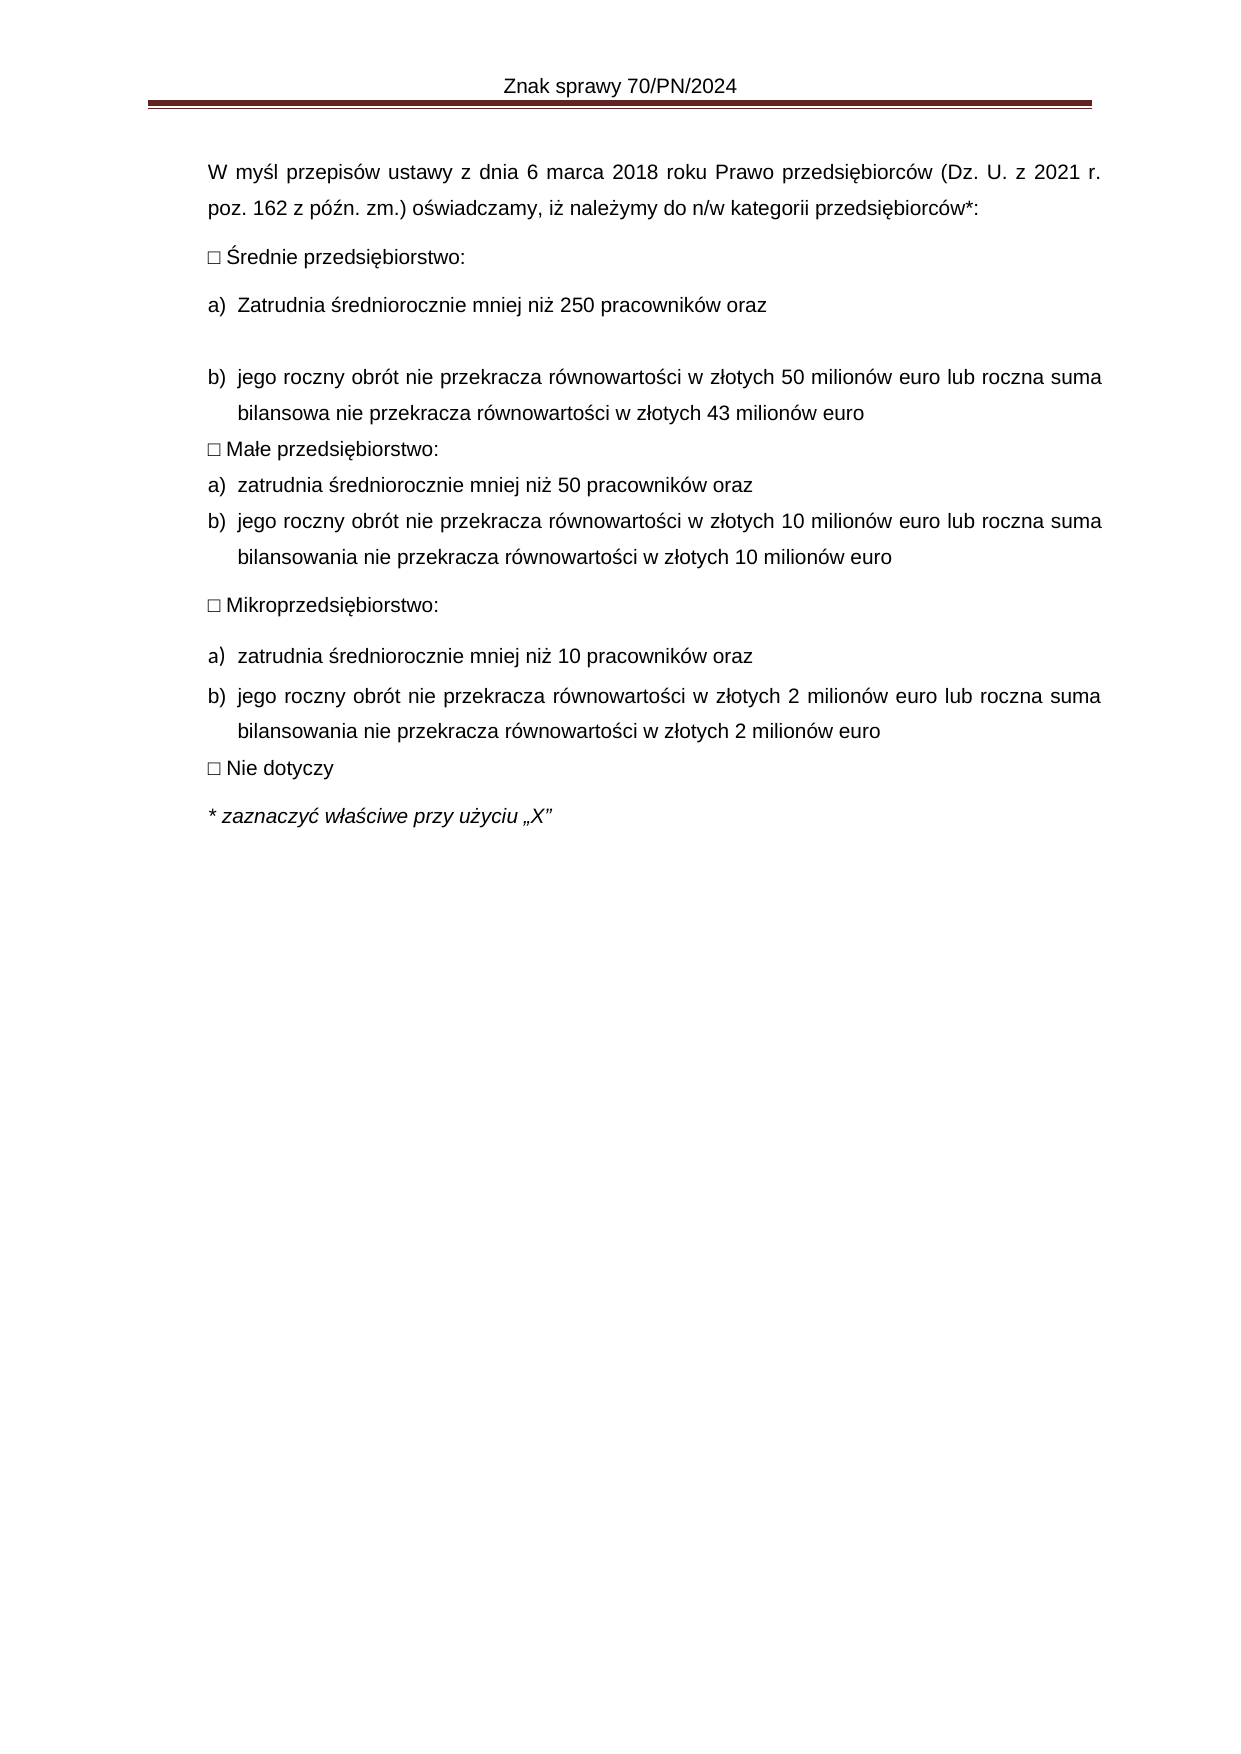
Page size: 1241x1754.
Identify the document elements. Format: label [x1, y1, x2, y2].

table_header [149, 148, 1114, 853]
